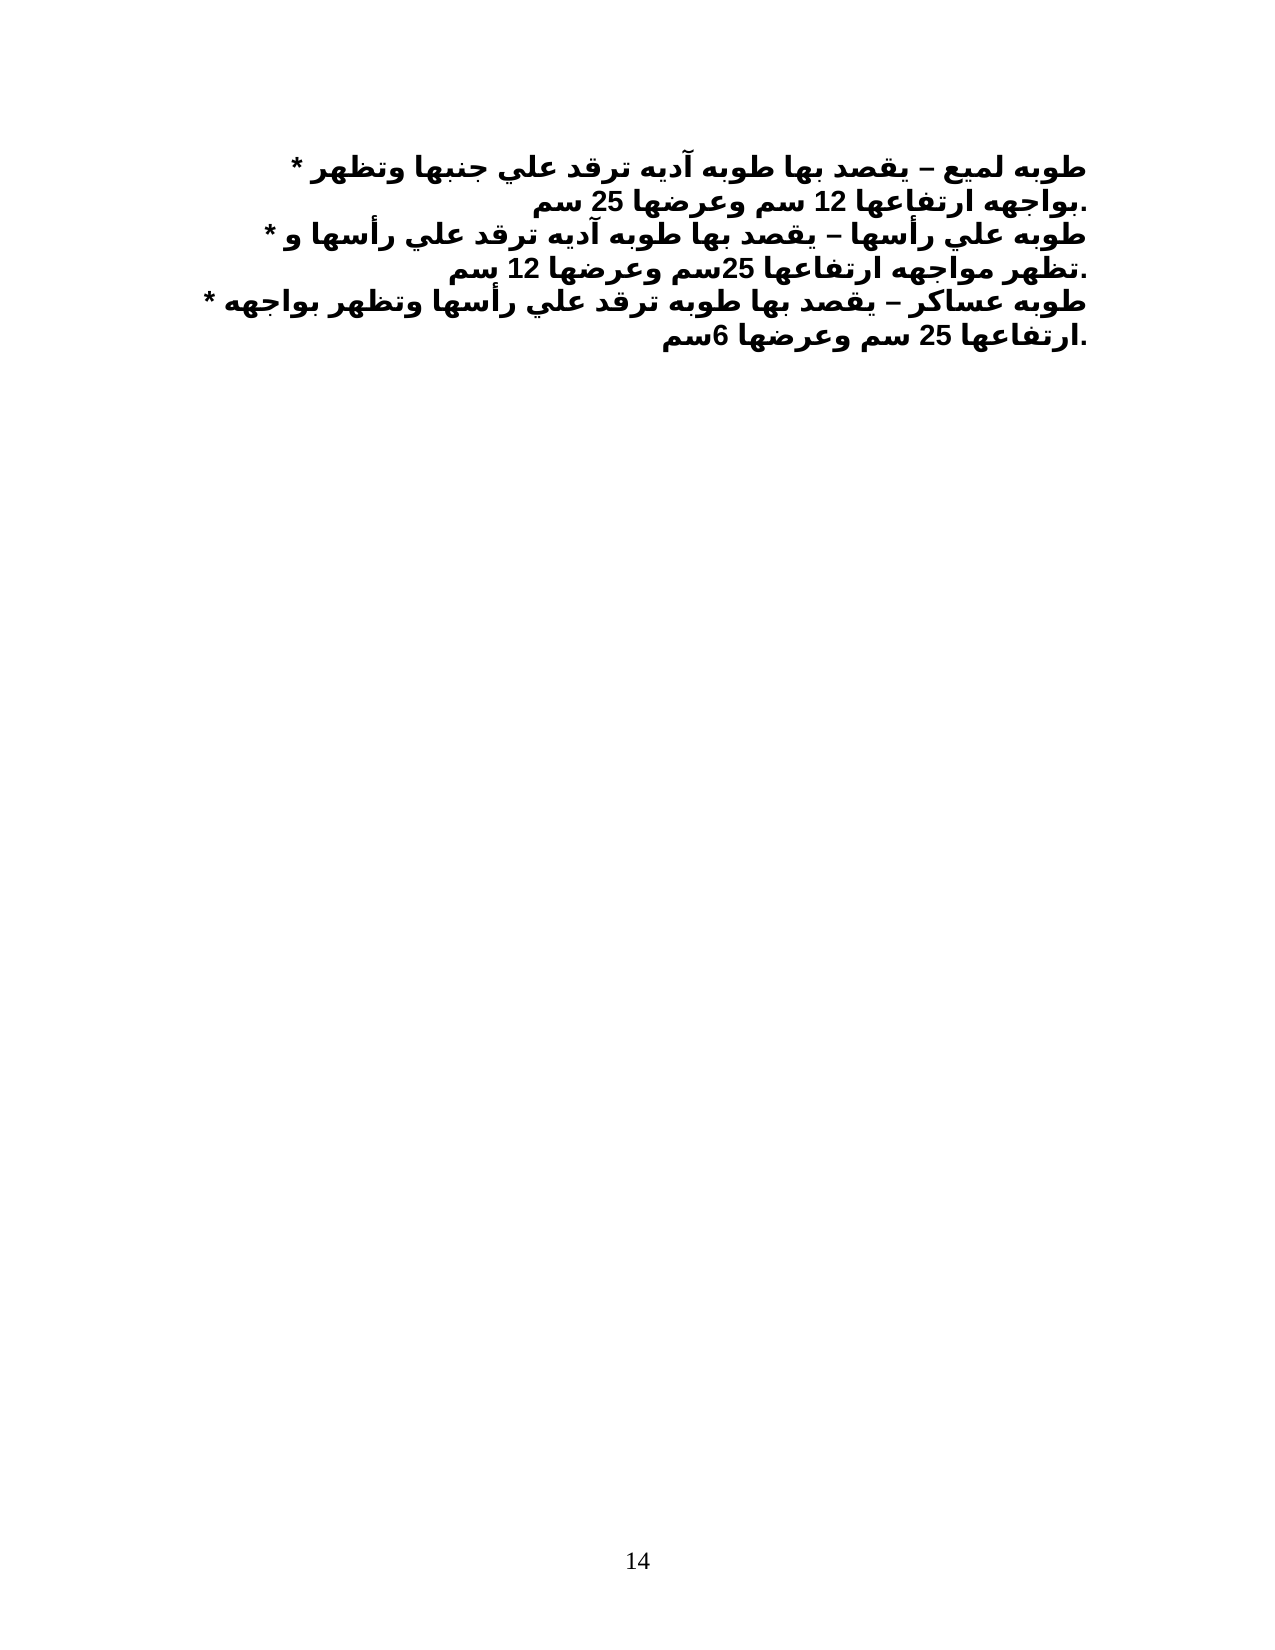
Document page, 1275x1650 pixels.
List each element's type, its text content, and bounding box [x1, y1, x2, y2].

text * طوبه لميع – يقصد بها طوبه آديه ترقد علي جنبها وتظهر بواجهه ارتفاعها 12 سم وعرضها 25 سم. [187, 150, 1087, 217]
text * طوبه عساكر – يقصد بها طوبه ترقد علي رأسها وتظهر بواجهه ارتفاعها 25 سم وعرضها 6سم. [187, 284, 1087, 351]
text * طوبه علي رأسها – يقصد بها طوبه آديه ترقد علي رأسها و تظهر مواجهه ارتفاعها 25سم وعرضها 12 سم. [187, 217, 1087, 284]
